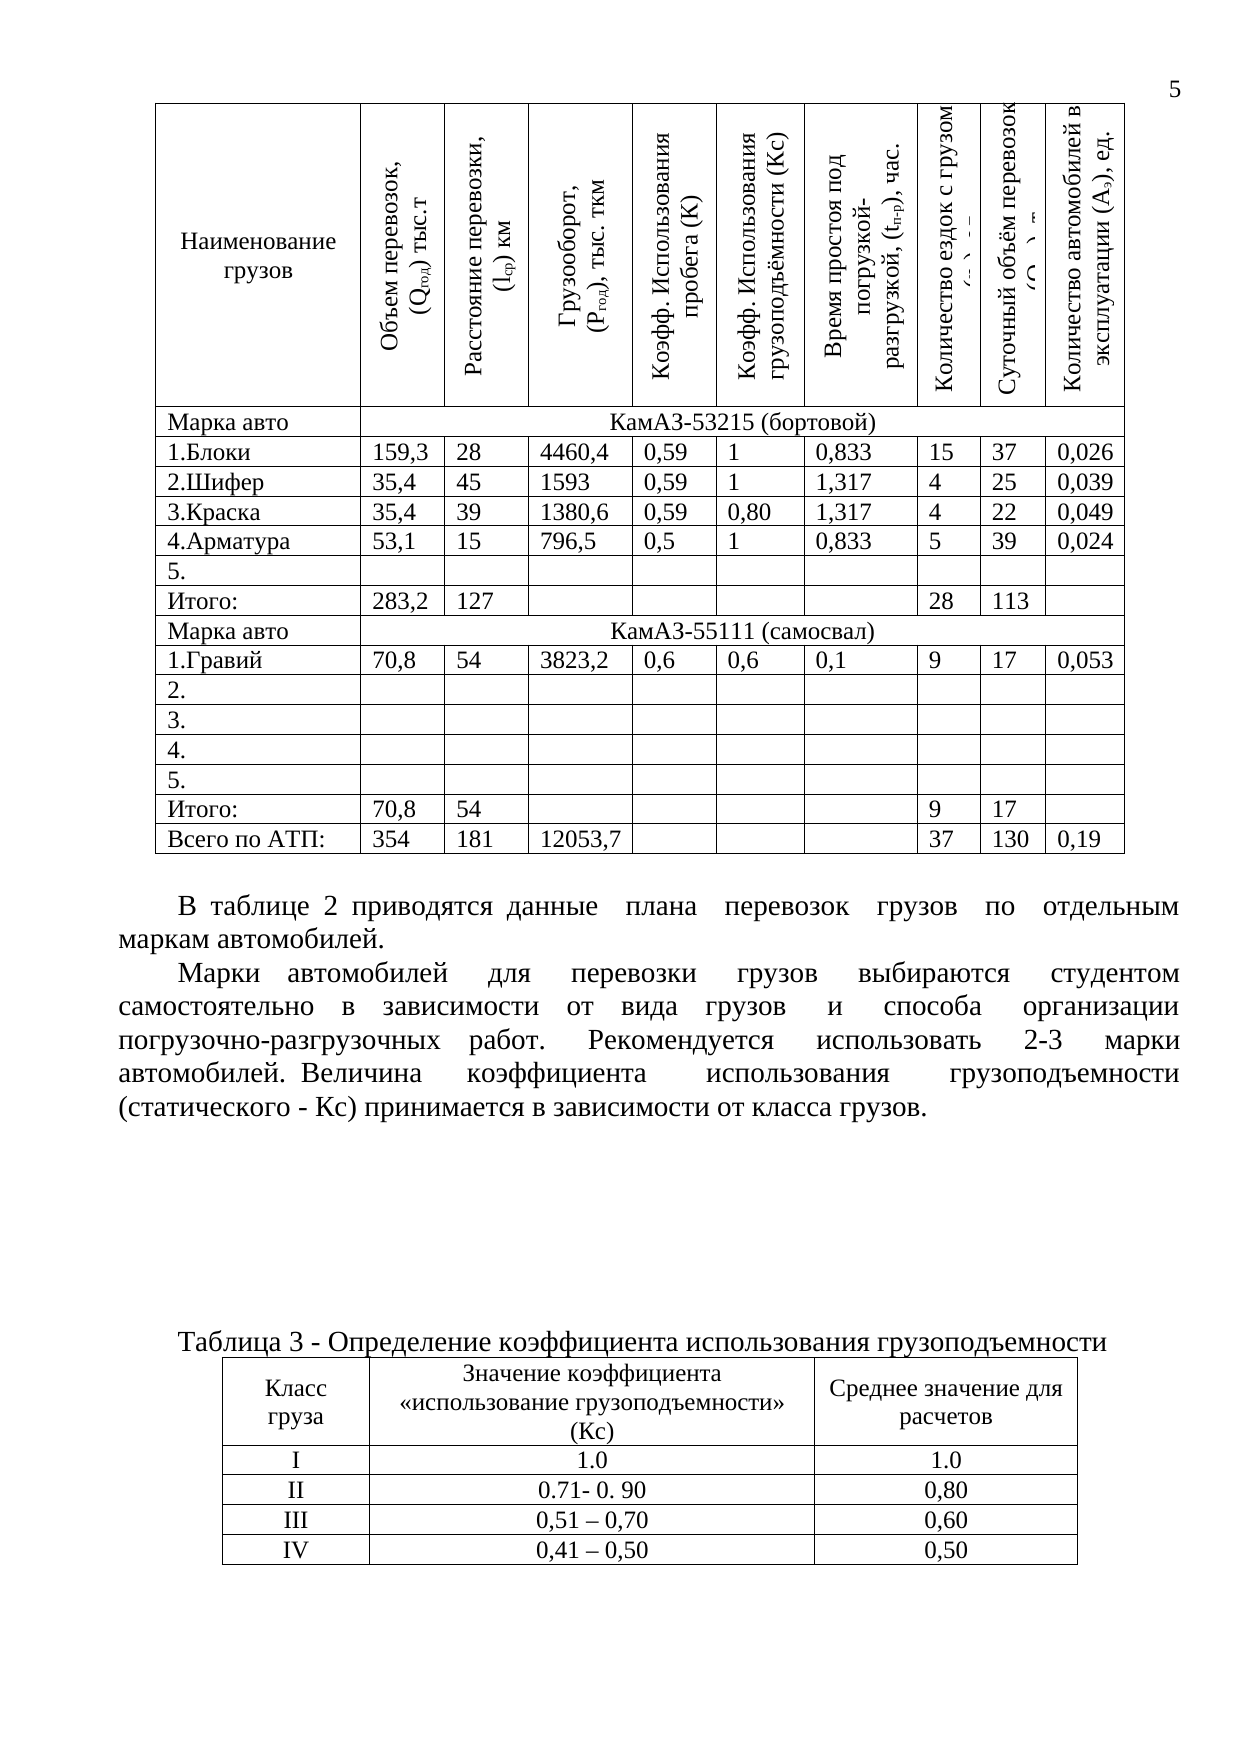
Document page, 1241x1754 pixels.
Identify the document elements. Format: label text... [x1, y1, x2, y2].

table_cell Марка авто [156, 616, 360, 644]
table_cell 0,51 – 0,70 [370, 1505, 814, 1534]
table_cell [918, 765, 980, 793]
table_header Количество автомобилей в эксплуатации (Аэ), ед. [1046, 104, 1124, 406]
table_cell 35,4 [361, 467, 444, 496]
table_cell 17 [981, 795, 1045, 823]
table_header Коэфф. Использования грузоподъёмности (Кс) [717, 104, 804, 406]
table_cell 3.Краска [156, 497, 360, 525]
table_cell [529, 586, 632, 615]
table_cell [1046, 735, 1124, 764]
table_cell 1.Блоки [156, 437, 360, 466]
table_cell 0,59 [633, 497, 716, 525]
table_header Объем перевозок, (Qгод) тыс.т [361, 104, 444, 406]
table_cell 3823,2 [529, 646, 632, 674]
table_cell 0,80 [815, 1475, 1077, 1504]
table_cell [1046, 795, 1124, 823]
table_cell [633, 824, 716, 853]
table_cell 0,6 [717, 646, 804, 674]
table_header Грузооборот, (Ргод), тыс. ткм [529, 104, 632, 406]
table_cell 1.0 [815, 1446, 1077, 1474]
table_cell 28 [918, 586, 980, 615]
table_cell 0,60 [815, 1505, 1077, 1534]
table_cell 0,024 [1046, 526, 1124, 555]
table_cell [1046, 765, 1124, 793]
table_cell 159,3 [361, 437, 444, 466]
table_header Значение коэффициента «использование грузоподъемности» (Кс) [370, 1358, 814, 1444]
table_cell [633, 675, 716, 704]
table_header Наименование грузов [156, 104, 360, 406]
table_cell [805, 765, 917, 793]
table_cell [717, 765, 804, 793]
table_cell [529, 795, 632, 823]
table_cell [805, 556, 917, 585]
table_cell [361, 765, 444, 793]
table_cell 37 [918, 824, 980, 853]
table_cell [805, 824, 917, 853]
table_cell [529, 765, 632, 793]
table_cell 1.Гравий [156, 646, 360, 674]
table_cell 5. [156, 765, 360, 793]
table_cell 2.Шифер [156, 467, 360, 496]
table_cell [918, 556, 980, 585]
table_cell 54 [445, 646, 528, 674]
table_header Время простоя под погрузкой- разгрузкой, (tп-р), час. [805, 104, 917, 406]
table_cell 28 [445, 437, 528, 466]
table_cell [717, 675, 804, 704]
table_cell 283,2 [361, 586, 444, 615]
table_cell [529, 556, 632, 585]
table_cell 1 [717, 526, 804, 555]
table_cell [918, 705, 980, 734]
table_cell 1,317 [805, 497, 917, 525]
table_cell [361, 735, 444, 764]
table_cell 70,8 [361, 646, 444, 674]
table_cell 17 [981, 646, 1045, 674]
table_cell 5 [918, 526, 980, 555]
table_header Коэфф. Использования пробега (К) [633, 104, 716, 406]
table_cell 1 [717, 467, 804, 496]
table_cell 12053,7 [529, 824, 632, 853]
table_cell I [223, 1446, 369, 1474]
table_cell 0,049 [1046, 497, 1124, 525]
text В таблице 2 приводятся данные плана перевозок грузов по отдельным маркам автомобилей. [118, 888, 1181, 955]
table_cell 0,41 – 0,50 [370, 1535, 814, 1564]
table_cell [633, 586, 716, 615]
table_cell 181 [445, 824, 528, 853]
table_cell 0,833 [805, 437, 917, 466]
table_cell [529, 675, 632, 704]
table_cell 1,317 [805, 467, 917, 496]
table_cell 25 [981, 467, 1045, 496]
table_cell [445, 735, 528, 764]
table_header Расстояние перевозки, (lср) км [445, 104, 528, 406]
table_cell 2. [156, 675, 360, 704]
table_cell 0,039 [1046, 467, 1124, 496]
table_header Класс груза [223, 1358, 369, 1444]
table_cell КамАЗ-53215 (бортовой) [361, 407, 1124, 436]
table_cell [445, 675, 528, 704]
table_cell 4.Арматура [156, 526, 360, 555]
table_cell 4 [918, 497, 980, 525]
table_cell 0,80 [717, 497, 804, 525]
table_cell 0,053 [1046, 646, 1124, 674]
table_cell КамАЗ-55111 (самосвал) [361, 616, 1124, 644]
table_cell III [223, 1505, 369, 1534]
table_cell [717, 586, 804, 615]
table_cell [361, 556, 444, 585]
table_cell [918, 735, 980, 764]
table_header Количество ездок с грузом (nе), ед. [918, 104, 980, 406]
text Марки автомобилей для перевозки грузов выбираются студентом самостоятельно в зависимости от вида грузов и способа организации погрузочно-разгрузочных работ. Рекомендуется использовать 2-3 марки автомобилей. Величина коэффициента использования грузоподъемности (статического - Кс) принимается в зависимости от класса грузов. [118, 955, 1181, 1122]
table_cell 5. [156, 556, 360, 585]
table_cell [805, 705, 917, 734]
table_cell Итого: [156, 586, 360, 615]
table_cell 0.71- 0. 90 [370, 1475, 814, 1504]
table_header Суточный объём перевозок (Qсут), т. [981, 104, 1045, 406]
table_cell [717, 735, 804, 764]
table_cell 1.0 [370, 1446, 814, 1474]
table_cell II [223, 1475, 369, 1504]
table_cell 3. [156, 705, 360, 734]
table_cell 0,833 [805, 526, 917, 555]
table_cell 796,5 [529, 526, 632, 555]
table_cell [361, 675, 444, 704]
table_cell [1046, 586, 1124, 615]
table_cell 35,4 [361, 497, 444, 525]
table_cell [918, 675, 980, 704]
table_cell 15 [918, 437, 980, 466]
table_cell [445, 765, 528, 793]
table_cell [633, 705, 716, 734]
table_cell 0,59 [633, 467, 716, 496]
table_cell 4. [156, 735, 360, 764]
table_cell [1046, 556, 1124, 585]
table_cell [981, 556, 1045, 585]
table_cell [633, 765, 716, 793]
table_cell [981, 735, 1045, 764]
table_header Среднее значение для расчетов [815, 1358, 1077, 1444]
table_cell 0,5 [633, 526, 716, 555]
table_cell [633, 735, 716, 764]
table_cell 0,19 [1046, 824, 1124, 853]
table_cell 4460,4 [529, 437, 632, 466]
table_cell Всего по АТП: [156, 824, 360, 853]
table_cell 4 [918, 467, 980, 496]
table_cell [529, 735, 632, 764]
table_cell [805, 795, 917, 823]
table_cell [805, 675, 917, 704]
table_cell 0,6 [633, 646, 716, 674]
table_cell [445, 556, 528, 585]
table_cell [717, 795, 804, 823]
table_cell 0,50 [815, 1535, 1077, 1564]
table_cell 37 [981, 437, 1045, 466]
table_cell [1046, 705, 1124, 734]
table_cell 53,1 [361, 526, 444, 555]
table_cell [717, 705, 804, 734]
table_cell [981, 675, 1045, 704]
table_cell 70,8 [361, 795, 444, 823]
table_cell 45 [445, 467, 528, 496]
table_cell 22 [981, 497, 1045, 525]
table_cell 1593 [529, 467, 632, 496]
table_cell [805, 735, 917, 764]
table_cell 0,1 [805, 646, 917, 674]
text Таблица 3 - Определение коэффициента использования грузоподъемности [118, 1324, 1181, 1357]
table_cell Итого: [156, 795, 360, 823]
table_cell 0,026 [1046, 437, 1124, 466]
table_cell 1380,6 [529, 497, 632, 525]
table_cell 39 [981, 526, 1045, 555]
table_cell [805, 586, 917, 615]
table_cell 54 [445, 795, 528, 823]
table_cell 9 [918, 646, 980, 674]
table_cell [361, 705, 444, 734]
table_cell [981, 705, 1045, 734]
table_cell 9 [918, 795, 980, 823]
table_cell 130 [981, 824, 1045, 853]
table_cell IV [223, 1535, 369, 1564]
table_cell 354 [361, 824, 444, 853]
table_cell [445, 705, 528, 734]
table_cell 39 [445, 497, 528, 525]
table_cell [981, 765, 1045, 793]
table_cell [529, 705, 632, 734]
table_cell [717, 556, 804, 585]
table_cell 127 [445, 586, 528, 615]
table_cell 15 [445, 526, 528, 555]
table_cell [633, 795, 716, 823]
table_cell 1 [717, 437, 804, 466]
table_cell [717, 824, 804, 853]
table_cell 0,59 [633, 437, 716, 466]
table_cell [1046, 675, 1124, 704]
table_cell Марка авто [156, 407, 360, 436]
table_cell 113 [981, 586, 1045, 615]
table_cell [633, 556, 716, 585]
